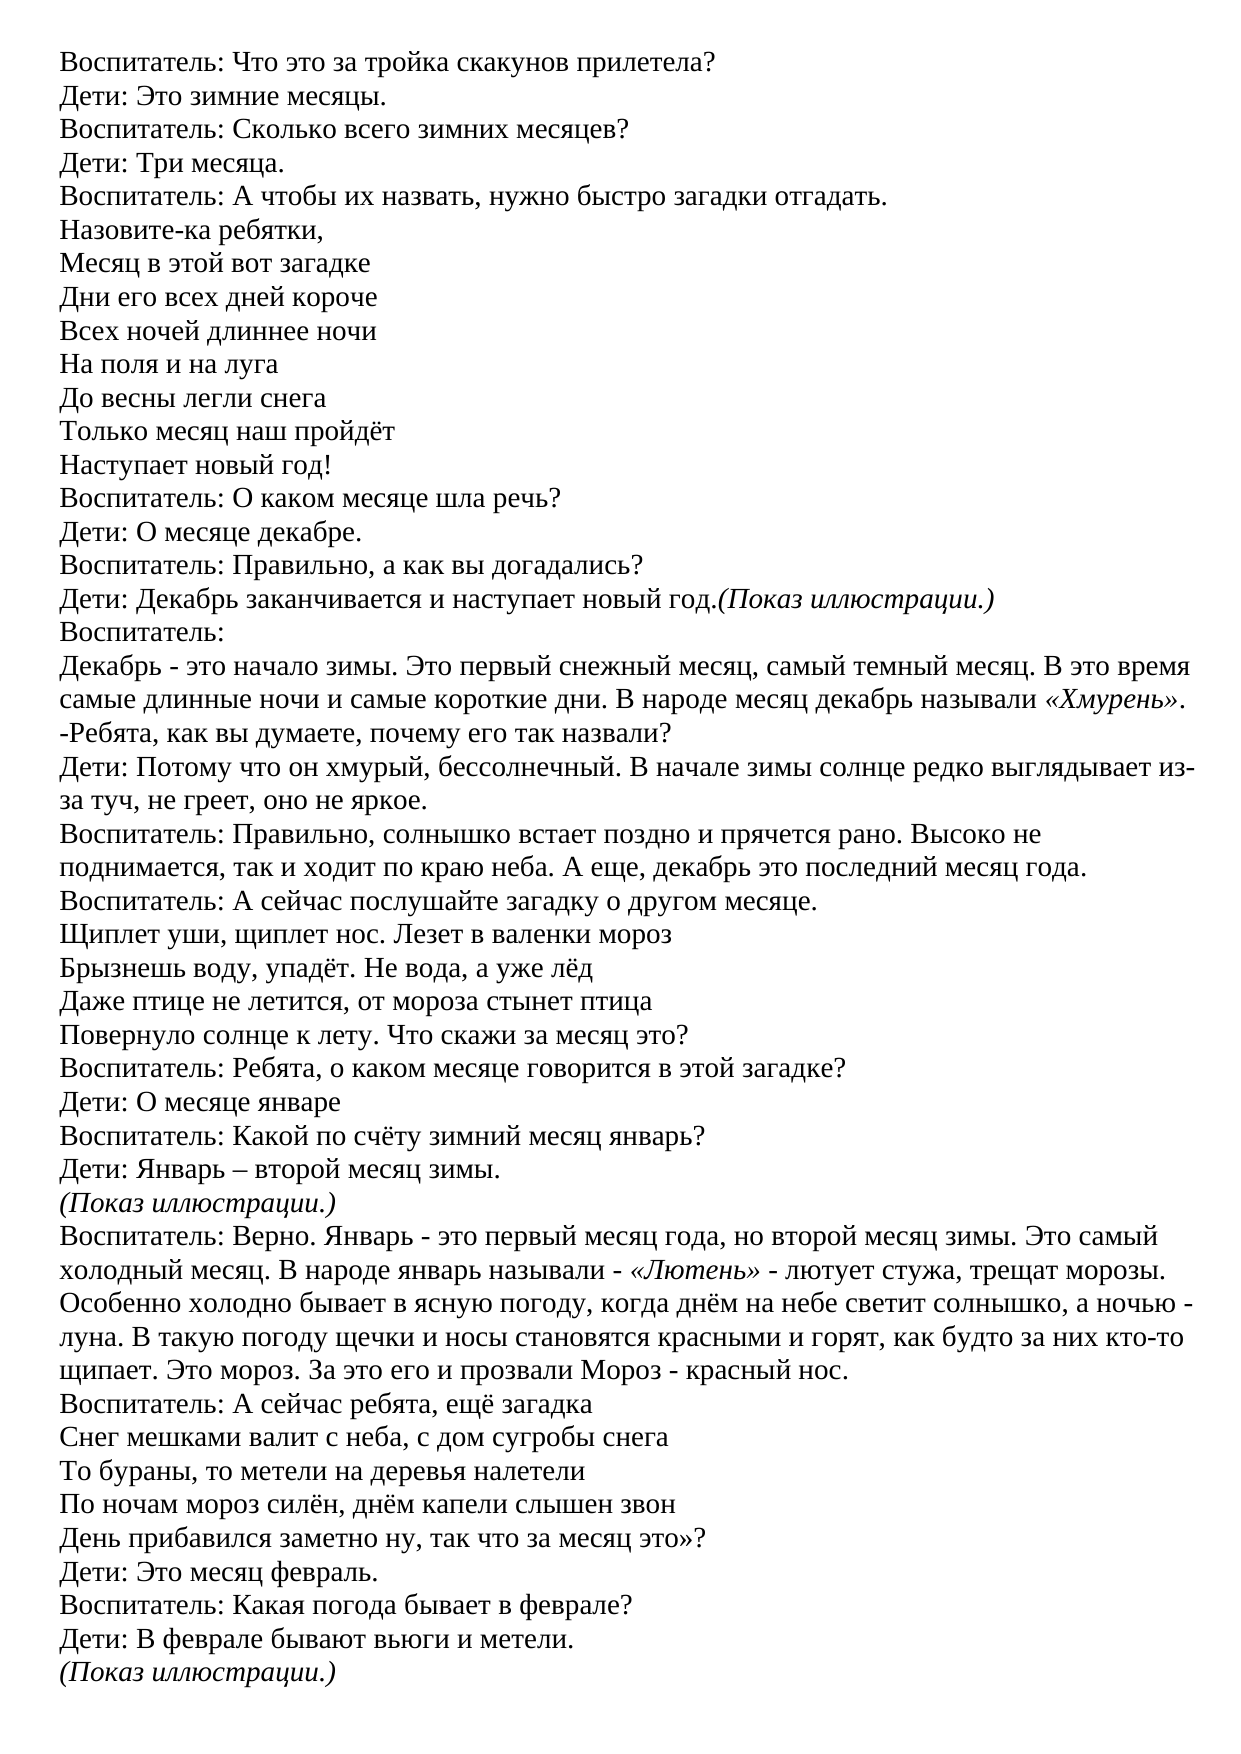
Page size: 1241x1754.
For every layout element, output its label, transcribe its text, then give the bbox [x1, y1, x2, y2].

text Дети: Декабрь заканчивается и наступает новый год.(Показ иллюстрации.) [59, 581, 1196, 614]
text Назовите-ка ребятки, [59, 212, 1196, 246]
text Снег мешками валит с неба, с дом сугробы снега [59, 1419, 1196, 1453]
text Даже птице не летится, от мороза стынет птица [59, 983, 1196, 1017]
text Только месяц наш пройдёт [59, 413, 1196, 447]
text Дети: Потому что он хмурый, бессолнечный. В начале зимы солнце редко выглядывает из-за туч, не греет, оно не яркое. [59, 749, 1196, 816]
text Воспитатель: Какая погода бывает в феврале? [59, 1587, 1196, 1621]
text Воспитатель: Сколько всего зимних месяцев? [59, 111, 1196, 145]
text Воспитатель: Ребята, о каком месяце говорится в этой загадке? [59, 1051, 1196, 1084]
text Щиплет уши, щиплет нос. Лезет в валенки мороз [59, 916, 1196, 950]
text Воспитатель: Верно. Январь - это первый месяц года, но второй месяц зимы. Это самый холодный месяц. В народе январь называли - «Лютень» - лютует стужа, трещат морозы. [59, 1218, 1196, 1285]
text На поля и на луга [59, 346, 1196, 380]
text До весны легли снега [59, 380, 1196, 413]
text Повернуло солнце к лету. Что скажи за месяц это? [59, 1017, 1196, 1051]
text Воспитатель: Правильно, солнышко встает поздно и прячется рано. Высоко не поднимается, так и ходит по краю неба. А еще, декабрь это последний месяц года. [59, 816, 1196, 883]
text Воспитатель: О каком месяце шла речь? [59, 480, 1196, 514]
text Всех ночей длиннее ночи [59, 313, 1196, 346]
text Особенно холодно бывает в ясную погоду, когда днём на небе светит солнышко, а ночью - луна. В такую погоду щечки и носы становятся красными и горят, как будто за них кто-то щипает. Это мороз. За это его и прозвали Мороз - красный нос. [59, 1285, 1196, 1386]
text Наступает новый год! [59, 447, 1196, 480]
text (Показ иллюстрации.) [59, 1654, 1196, 1688]
text Воспитатель: А чтобы их назвать, нужно быстро загадки отгадать. [59, 178, 1196, 212]
text Брызнешь воду, упадёт. Не вода, а уже лёд [59, 950, 1196, 983]
text Дни его всех дней короче [59, 279, 1196, 313]
text Дети: В феврале бывают вьюги и метели. [59, 1621, 1196, 1654]
text Дети: О месяце декабре. [59, 514, 1196, 547]
text -Ребята, как вы думаете, почему его так назвали? [59, 715, 1196, 749]
text День прибавился заметно ну, так что за месяц это»? [59, 1520, 1196, 1554]
text Воспитатель: Правильно, а как вы догадались? [59, 547, 1196, 581]
text Декабрь - это начало зимы. Это первый снежный месяц, самый темный месяц. В это время самые длинные ночи и самые короткие дни. В народе месяц декабрь называли «Хмурень». [59, 648, 1196, 715]
text Воспитатель: А сейчас ребята, ещё загадка [59, 1386, 1196, 1419]
text Воспитатель: [59, 614, 1196, 648]
text По ночам мороз силён, днём капели слышен звон [59, 1487, 1196, 1520]
text То бураны, то метели на деревья налетели [59, 1453, 1196, 1487]
text Дети: Это зимние месяцы. [59, 78, 1196, 111]
text Воспитатель: Какой по счёту зимний месяц январь? [59, 1118, 1196, 1151]
text Месяц в этой вот загадке [59, 246, 1196, 279]
text Дети: Три месяца. [59, 145, 1196, 178]
text Воспитатель: Что это за тройка скакунов прилетела? [59, 44, 1196, 78]
text Дети: Январь – второй месяц зимы. [59, 1151, 1196, 1185]
text (Показ иллюстрации.) [59, 1185, 1196, 1218]
text Дети: О месяце январе [59, 1084, 1196, 1118]
text Воспитатель: А сейчас послушайте загадку о другом месяце. [59, 883, 1196, 916]
text Дети: Это месяц февраль. [59, 1554, 1196, 1587]
